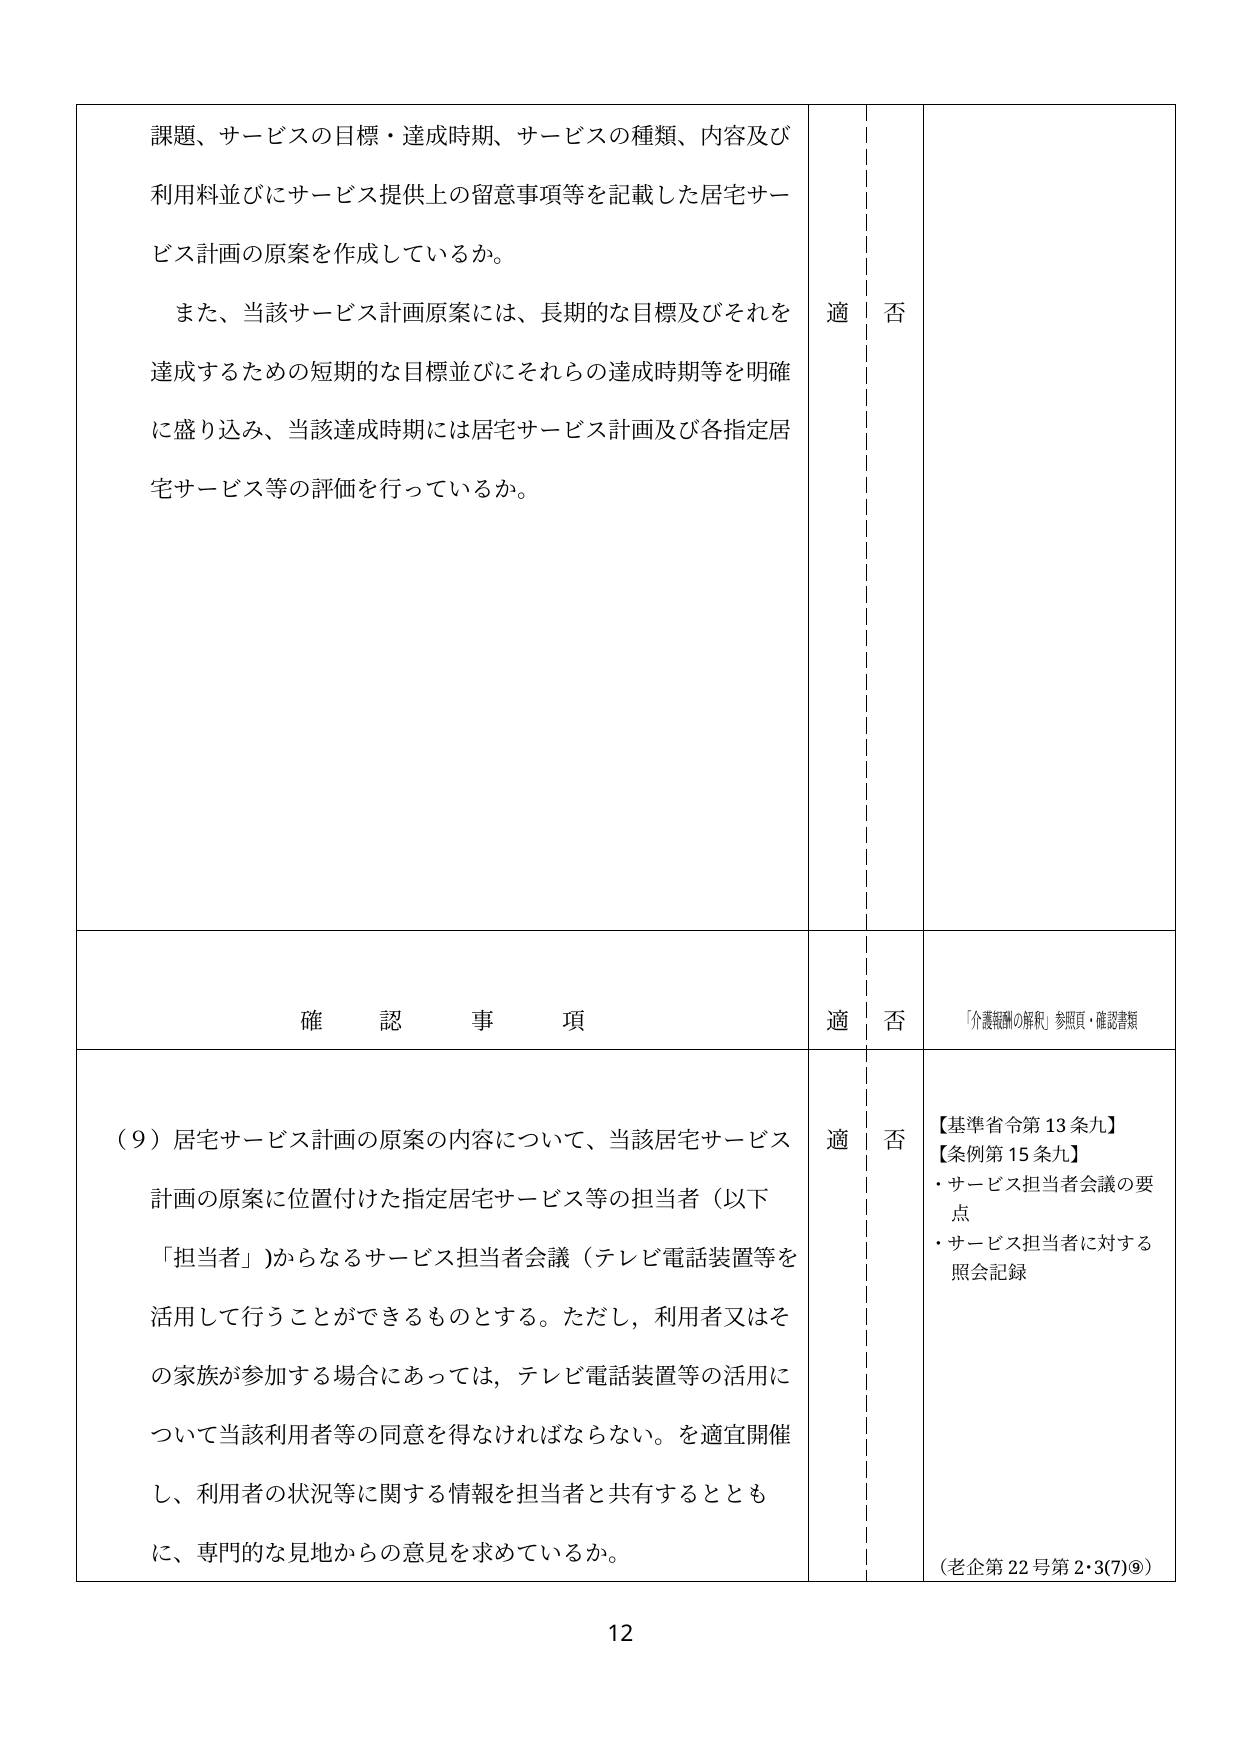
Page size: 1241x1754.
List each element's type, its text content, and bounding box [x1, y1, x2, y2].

table_cell 適 適 適 適 適 適 適 適 適 適 [809, 1050, 866, 1581]
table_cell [77, 1050, 808, 1581]
table_cell 適 [809, 931, 866, 1049]
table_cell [924, 105, 1175, 930]
table_cell 否 否 否 否 否 否 否 否 否 否 [866, 105, 923, 930]
table_cell 否 [866, 931, 923, 1049]
table_cell 確 認 事 項 [77, 931, 808, 1049]
table_cell 否 否 否 否 否 否 否 否 否 否 [866, 1050, 923, 1581]
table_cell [77, 105, 808, 930]
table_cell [924, 1050, 1175, 1581]
table_cell 「介護報酬の解釈」参照頁・確認書類 [924, 931, 1175, 1049]
table_cell 適 適 適 適 適 適 適 適 適 適 [809, 105, 866, 930]
